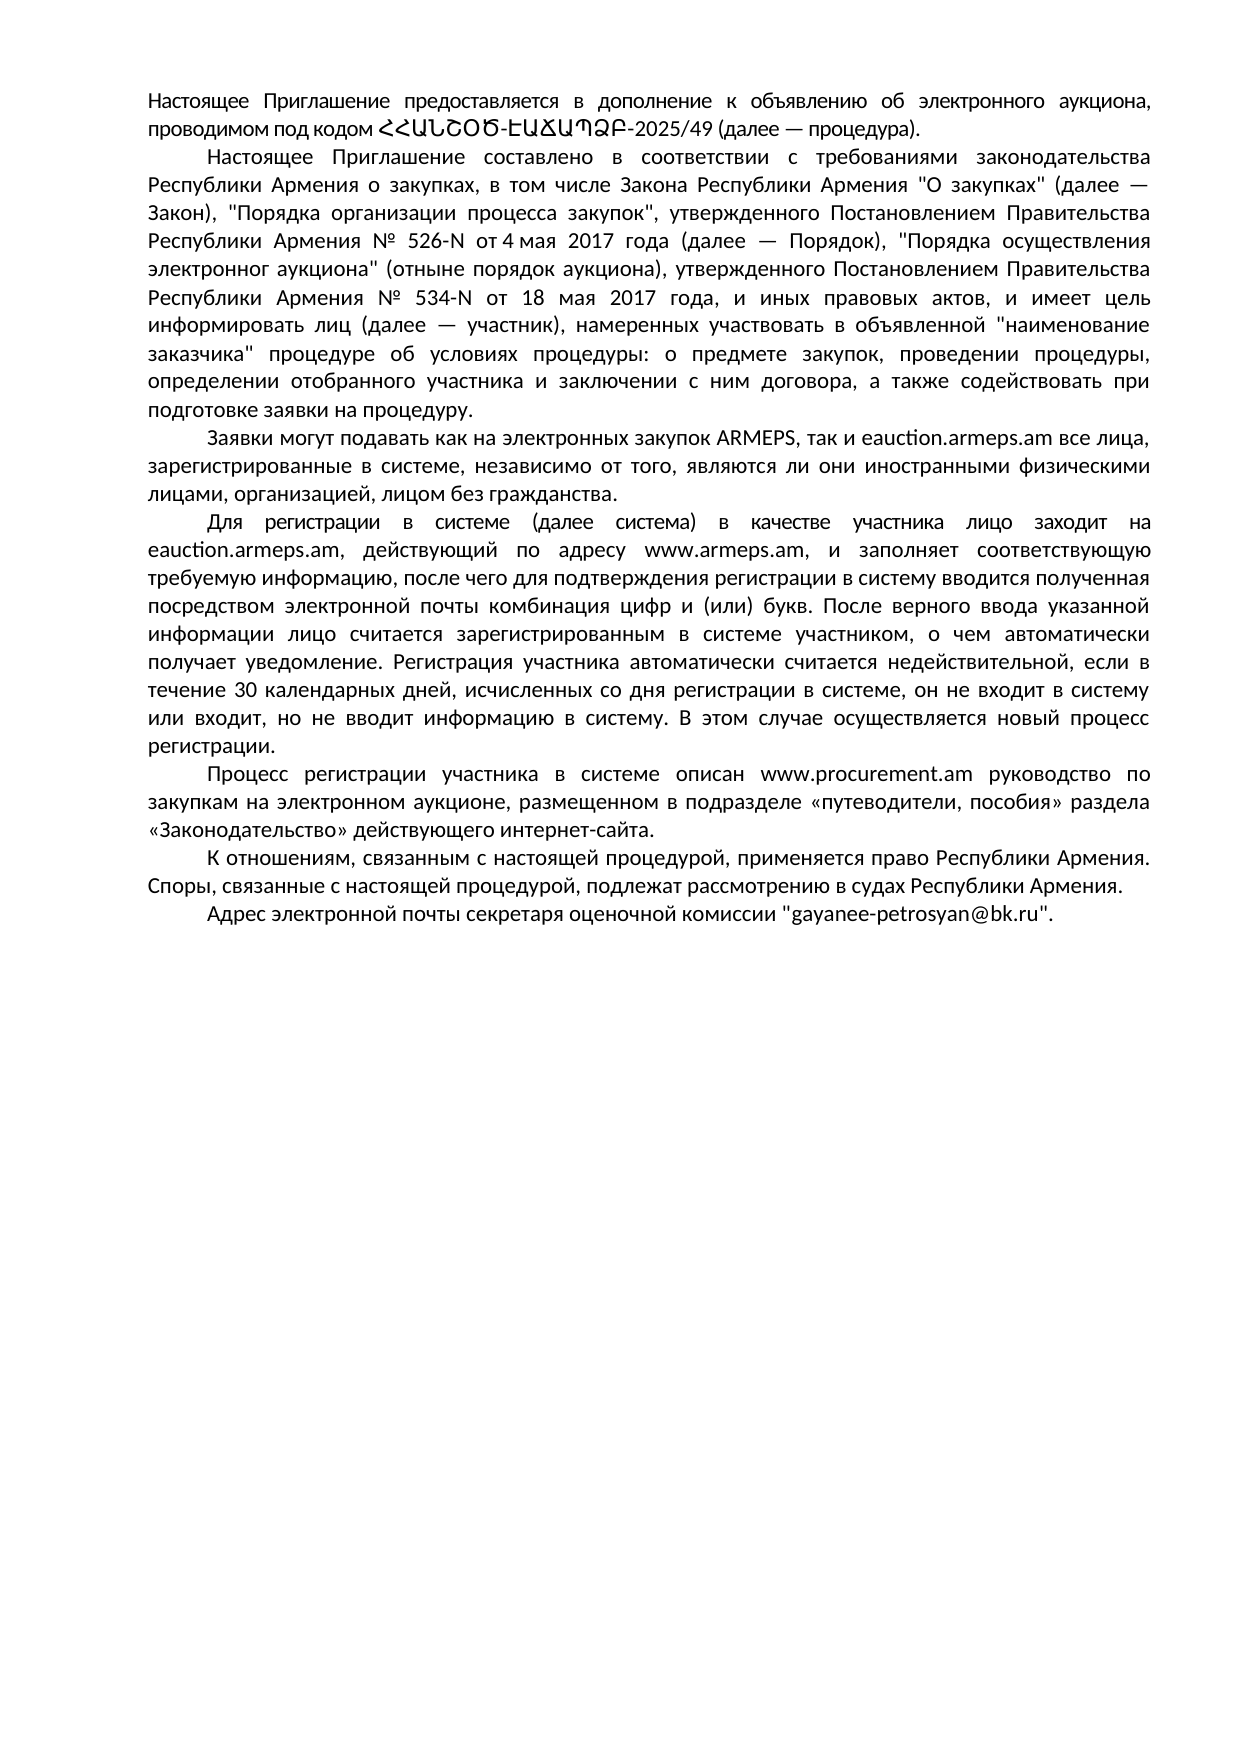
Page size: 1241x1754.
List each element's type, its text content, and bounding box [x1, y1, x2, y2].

text Процесс регистрации участника в системе описан www.procurement.am руководство по закупкам на электронном аукционе, размещенном в подразделе «путеводители, пособия» раздела «Законодательство» действующего интернет-сайта. [148, 759, 1152, 843]
text Адрес электронной почты секретаря оценочной комиссии "gayanee-petrosyan@bk.ru". [148, 899, 1152, 927]
text Для регистрации в системе (далее система) в качестве участника лицо заходит на eauction.armeps.am, действующий по адресу www.armeps.am, и заполняет соответствующую требуемую информацию, после чего для подтверждения регистрации в систему вводится полученная посредством электронной почты комбинация цифр и (или) букв. После верного ввода указанной информации лицо считается зарегистрированным в системе участником, о чем автоматически получает уведомление. Регистрация участника автоматически считается недействительной, если в течение 30 календарных дней, исчисленных со дня регистрации в системе, он не входит в систему или входит, но не вводит информацию в систему. В этом случае осуществляется новый процесс регистрации. [148, 507, 1152, 759]
text К отношениям, связанным с настоящей процедурой, применяется право Республики Армения. Споры, связанные с настоящей процедурой, подлежат рассмотрению в судах Республики Армения. [148, 843, 1152, 899]
text Настоящее Приглашение составлено в соответствии с требованиями законодательства Республики Армения о закупках, в том числе Закона Республики Армения "О закупках" (далее — Закон), "Порядка организации процесса закупок", утвержденного Постановлением Правительства Республики Армения № 526-N от 4 мая 2017 года (далее — Порядок), "Порядка осуществления электронног аукциона" (отныне порядок аукциона), утвержденного Постановлением Правительства Республики Армения № 534-N от 18 мая 2017 года, и иных правовых актов, и имеет цель информировать лиц (далее — участник), намеренных участвовать в объявленной "наименование заказчика" процедуре об условиях процедуры: о предмете закупок, проведении процедуры, определении отобранного участника и заключении с ним договора, а также содействовать при подготовке заявки на процедуру. [148, 142, 1152, 423]
text Настоящее Приглашение предоставляется в дополнение к объявлению об электронного аукциона, проводимом под кодом ՀՀԱՆՇՕԾ-ԷԱՃԱՊՁԲ-2025/49 (далее — процедура). [148, 86, 1152, 142]
text Заявки могут подавать как на электронных закупок ARMEPS, так и eauction.armeps.am все лица, зарегистрированные в системе, независимо от того, являются ли они иностранными физическими лицами, организацией, лицом без гражданства. [148, 423, 1152, 507]
